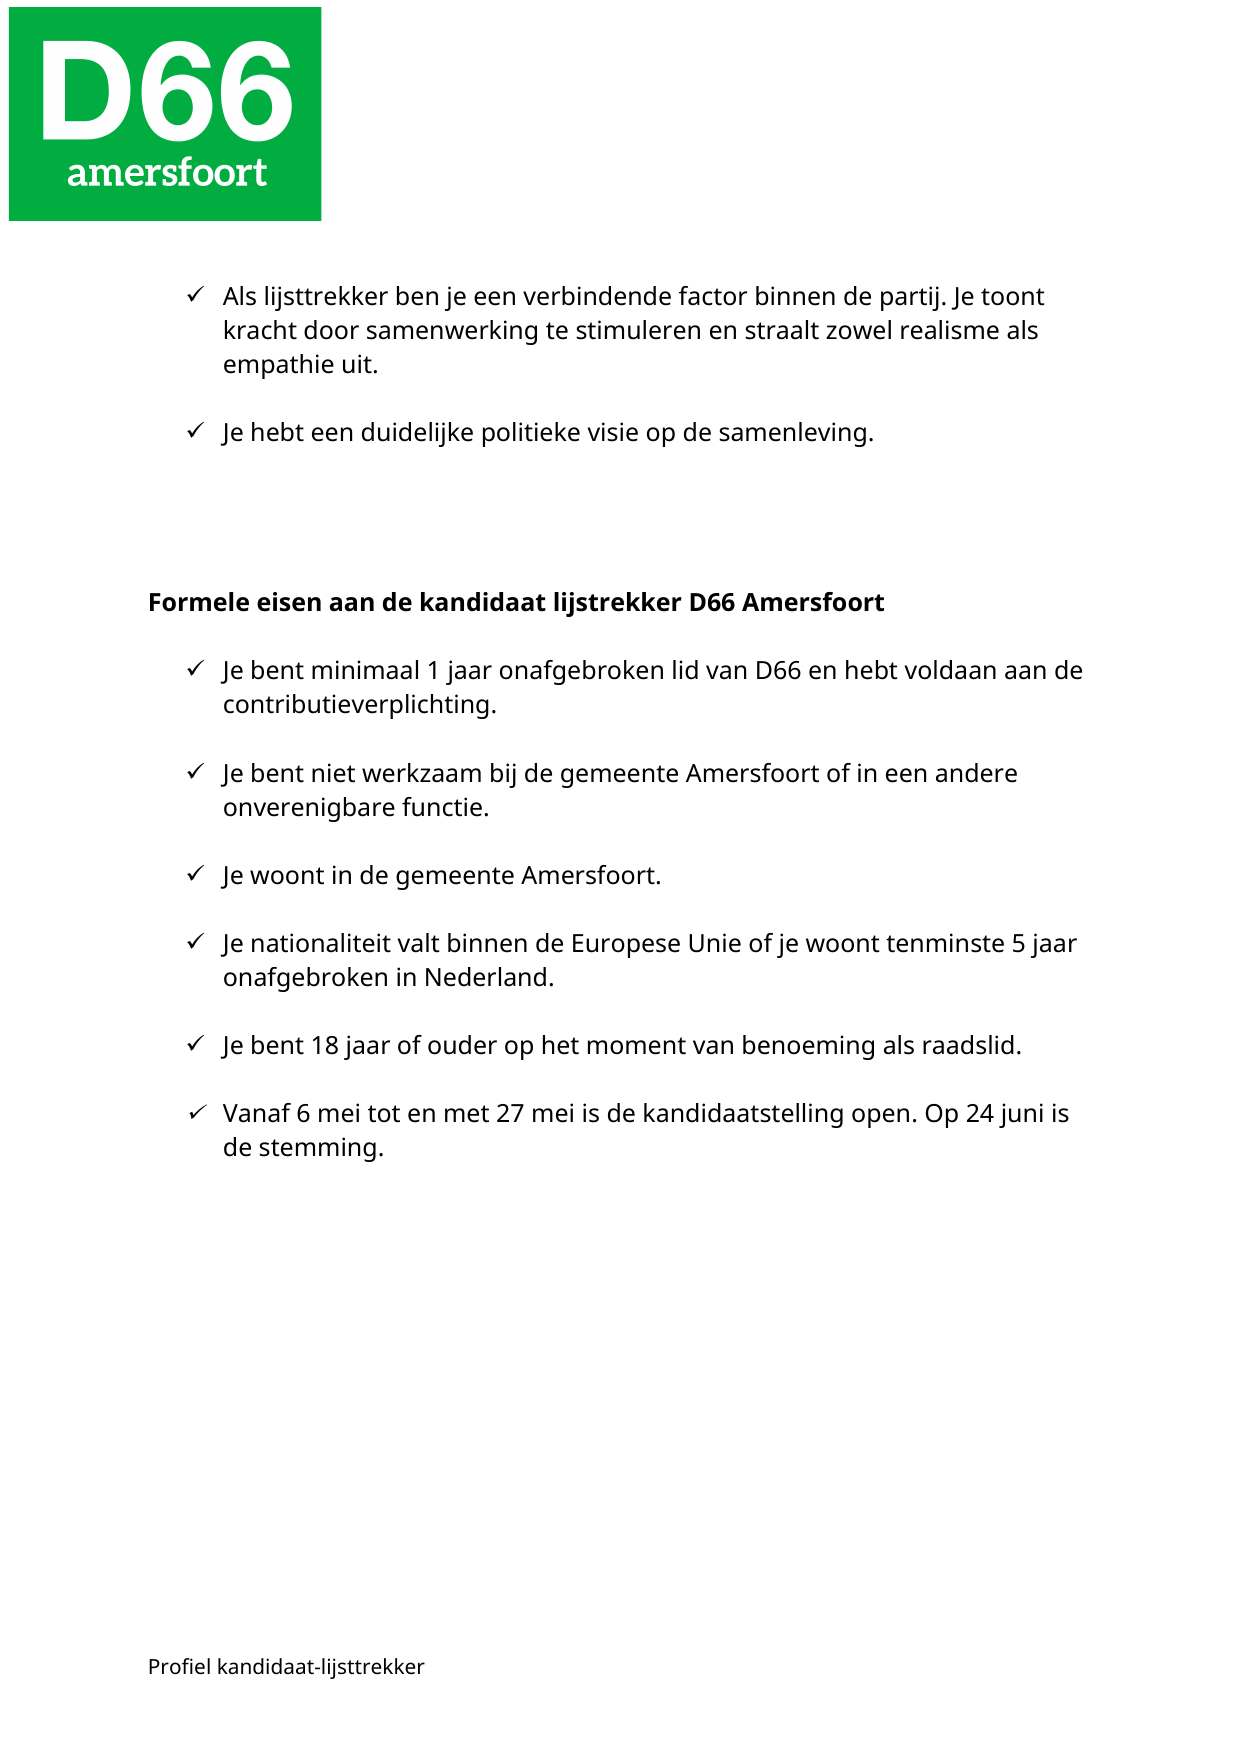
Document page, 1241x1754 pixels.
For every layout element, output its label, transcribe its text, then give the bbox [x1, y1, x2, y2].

list Je nationaliteit valt binnen de Europese Unie of je woont tenminste 5 jaar onafgebroken in Nederland. [185, 926, 1093, 994]
list Vanaf 6 mei tot en met 27 mei is de kandidaatstelling open. Op 24 juni is de stemming. [185, 1096, 1093, 1164]
picture [8, 7, 322, 220]
list Je woont in de gemeente Amersfoort. [185, 857, 1093, 891]
list Als lijsttrekker ben je een verbindende factor binnen de partij. Je toont kracht door samenwerking te stimuleren en straalt zowel realisme als empathie uit. [185, 278, 1093, 381]
list Je bent minimaal 1 jaar onafgebroken lid van D66 en hebt voldaan aan de contributieverplichting. [185, 653, 1093, 721]
text Formele eisen aan de kandidaat lijstrekker D66 Amersfoort [148, 585, 1093, 619]
list Je bent 18 jaar of ouder op het moment van benoeming als raadslid. [185, 1028, 1093, 1062]
list Je bent niet werkzaam bij de gemeente Amersfoort of in een andere onverenigbare functie. [185, 755, 1093, 823]
list Je hebt een duidelijke politieke visie op de samenleving. [185, 414, 1093, 449]
